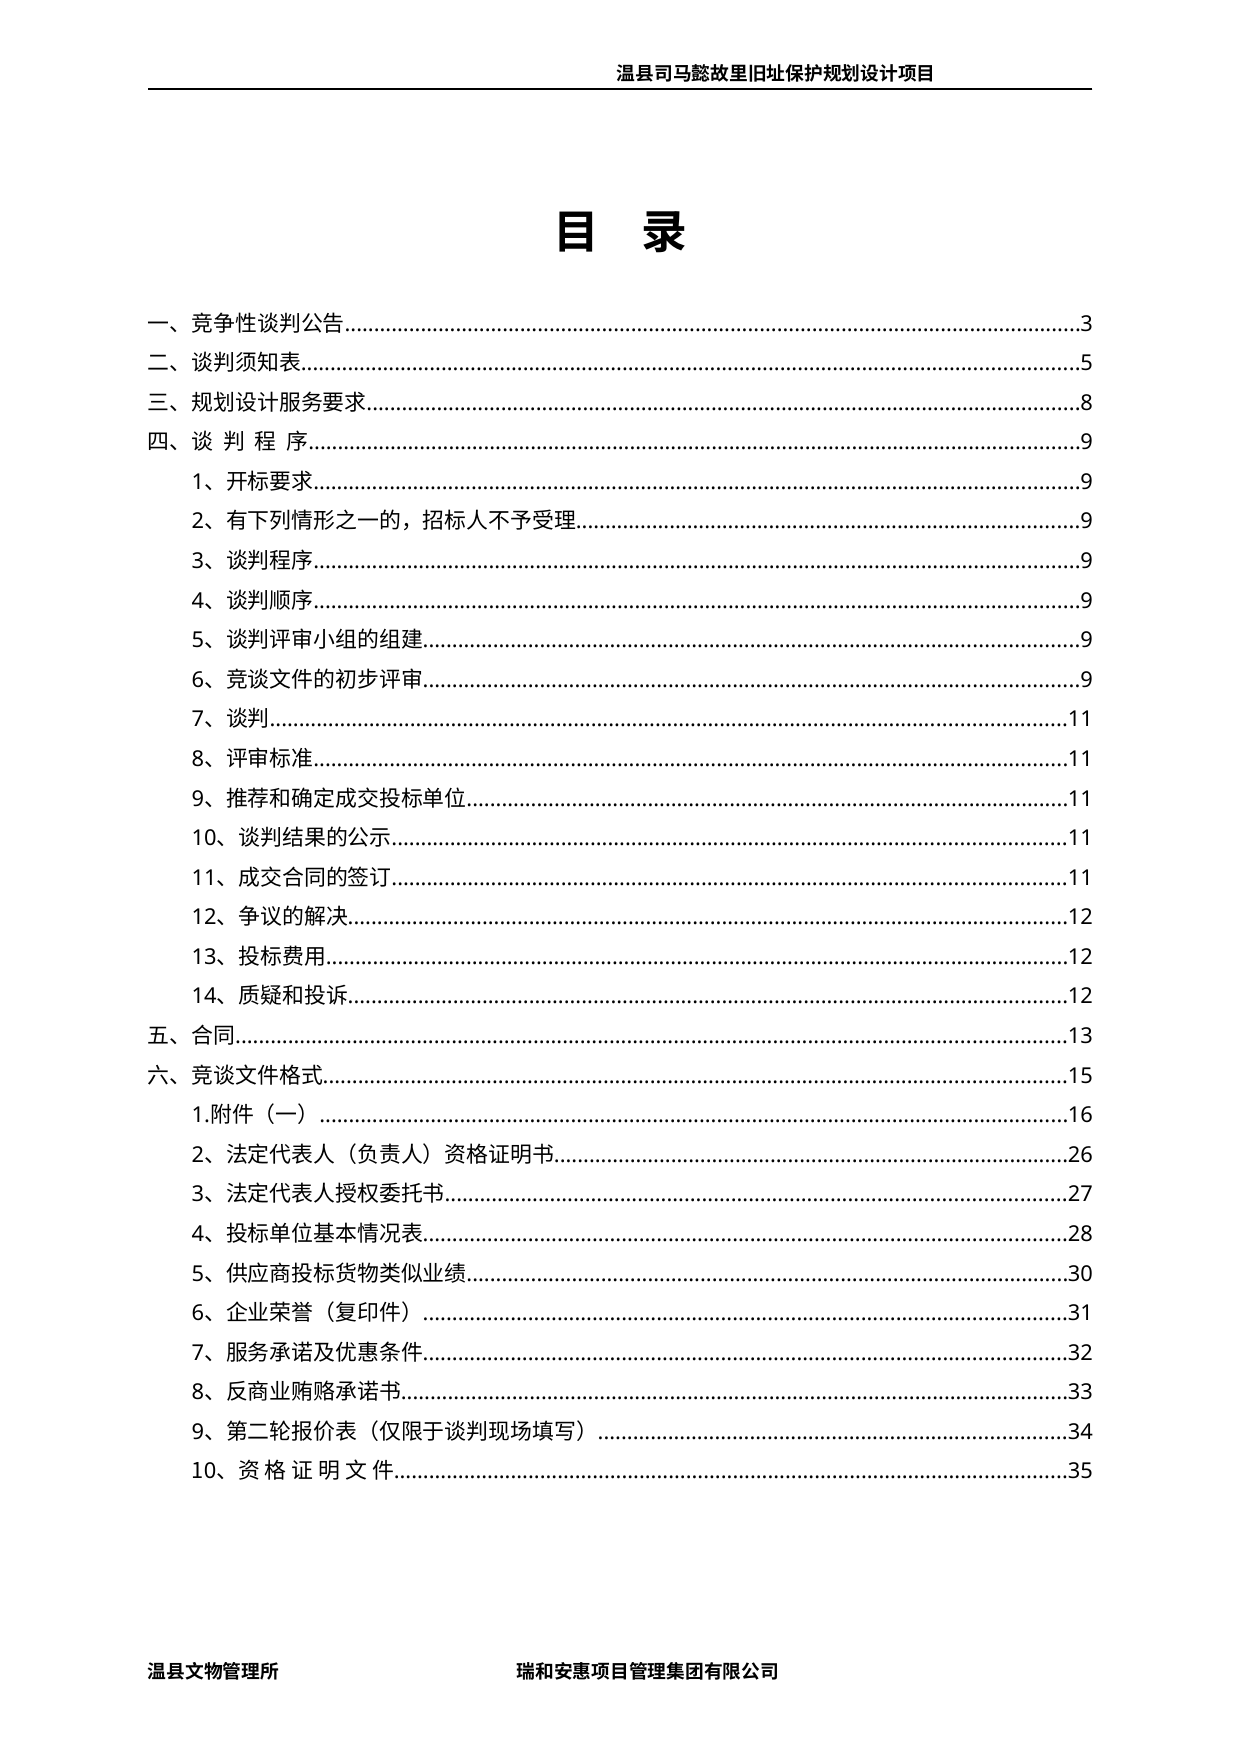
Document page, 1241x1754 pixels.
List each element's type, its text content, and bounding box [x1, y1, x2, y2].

text 11、成交合同的签订 11 [191, 856, 1092, 895]
text 六、竞谈文件格式 15 [148, 1054, 1092, 1093]
text 四、谈 判 程 序 9 [148, 420, 1092, 460]
text 3、谈判程序 9 [191, 539, 1092, 579]
text 4、投标单位基本情况表 28 [191, 1212, 1092, 1252]
text 10、谈判结果的公示 11 [191, 816, 1092, 856]
text 2、有下列情形之一的，招标人不予受理 9 [191, 499, 1092, 539]
text 7、谈判 11 [191, 697, 1092, 737]
text 13、投标费用 12 [191, 935, 1092, 974]
text 6、竞谈文件的初步评审 9 [191, 658, 1092, 697]
text 12、争议的解决 12 [191, 895, 1092, 935]
text 10、资 格 证 明 文 件 35 [191, 1449, 1092, 1489]
text 1、开标要求 9 [191, 460, 1092, 499]
text 一、竞争性谈判公告 3 [148, 302, 1092, 341]
text 三、规划设计服务要求 8 [148, 381, 1092, 420]
text 目 录 [148, 189, 1092, 268]
text 6、企业荣誉（复印件） 31 [191, 1291, 1092, 1331]
text 7、服务承诺及优惠条件 32 [191, 1331, 1092, 1370]
text 9、推荐和确定成交投标单位 11 [191, 777, 1092, 816]
text 2、法定代表人（负责人）资格证明书 26 [191, 1133, 1092, 1172]
text 五、合同 13 [148, 1014, 1092, 1054]
text 3、法定代表人授权委托书 27 [191, 1172, 1092, 1212]
text 8、反商业贿赂承诺书 33 [191, 1370, 1092, 1410]
text 5、谈判评审小组的组建 9 [191, 618, 1092, 658]
text 二、谈判须知表 5 [148, 341, 1092, 381]
text 1.附件（一） 16 [191, 1093, 1092, 1133]
text 4、谈判顺序 9 [191, 579, 1092, 618]
text 5、供应商投标货物类似业绩 30 [191, 1252, 1092, 1291]
text 14、质疑和投诉 12 [191, 974, 1092, 1014]
text 9、第二轮报价表（仅限于谈判现场填写） 34 [191, 1410, 1092, 1449]
text 8、评审标准 11 [191, 737, 1092, 777]
